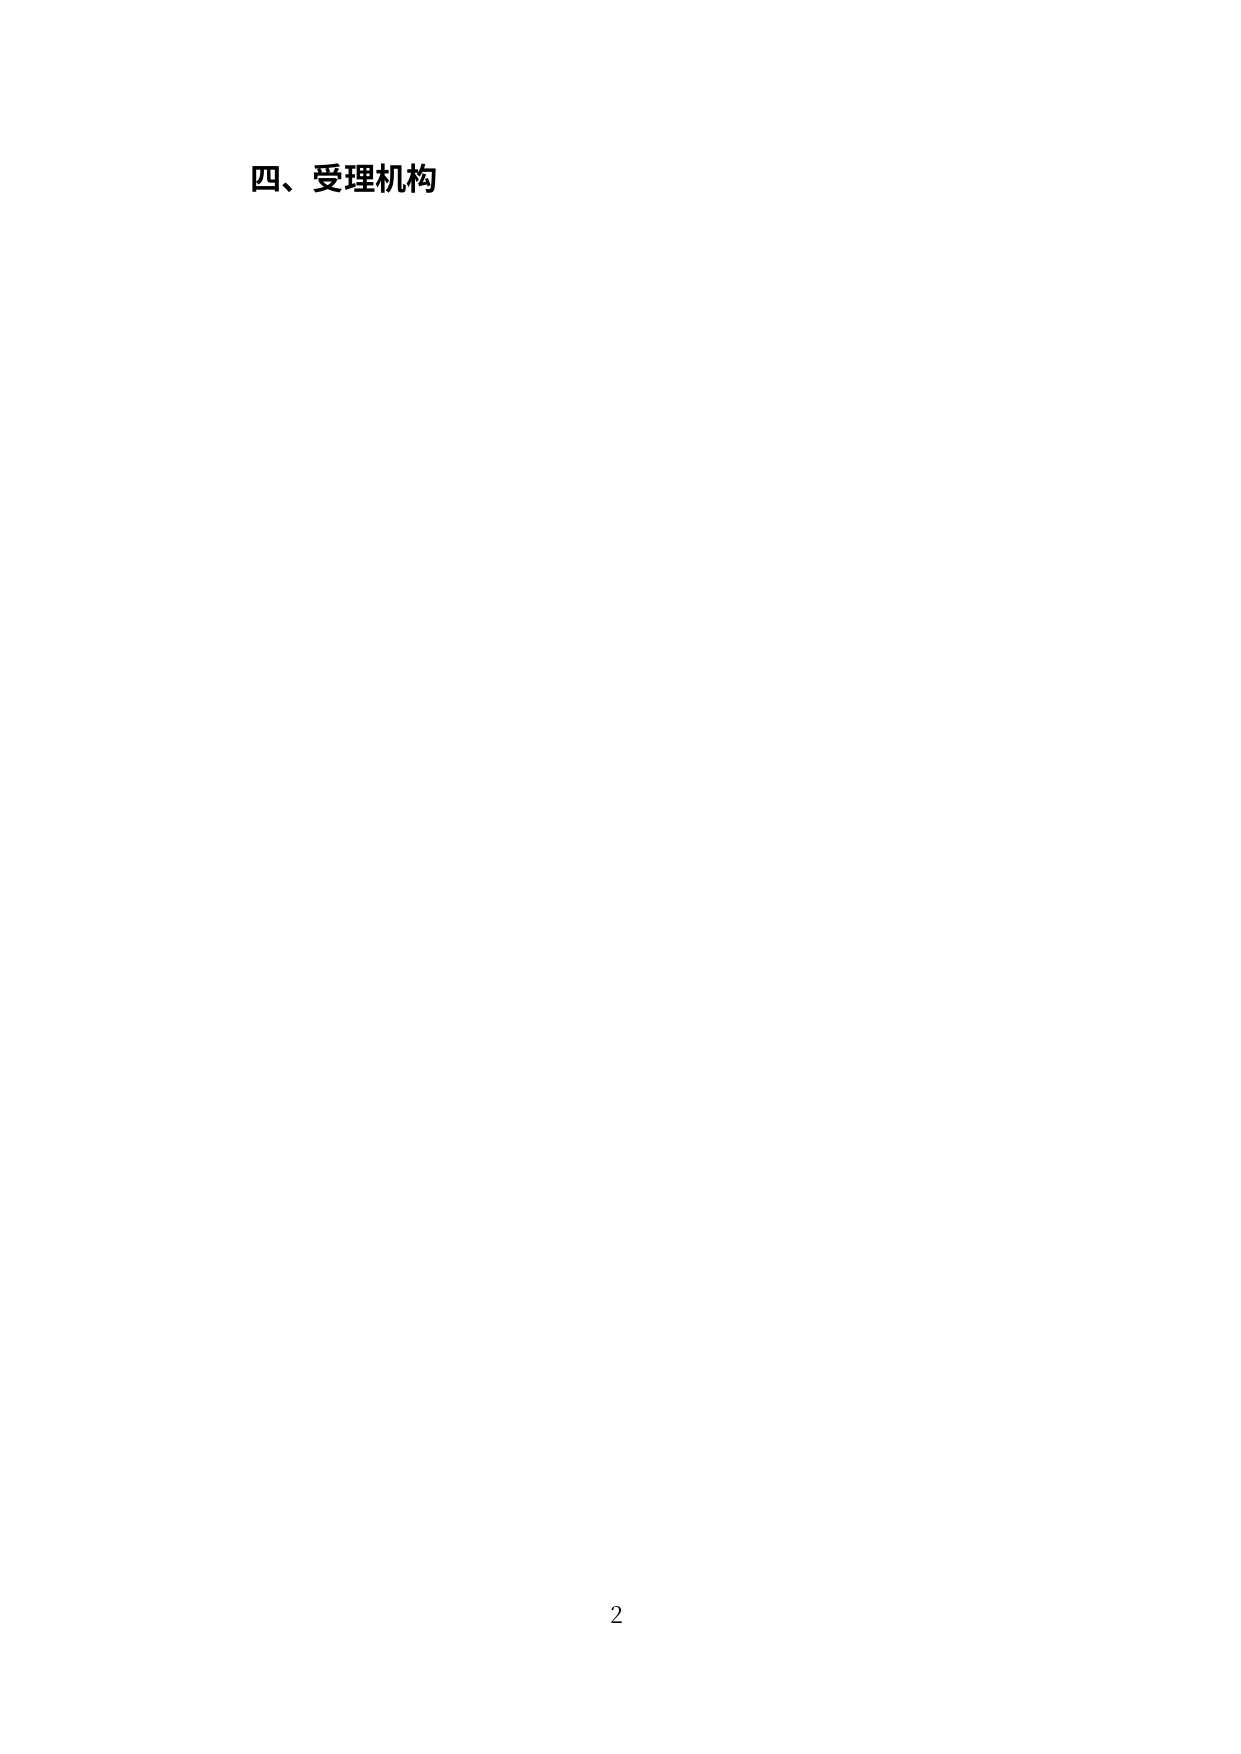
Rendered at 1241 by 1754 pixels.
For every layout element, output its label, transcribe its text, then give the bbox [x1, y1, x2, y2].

subtitle 四、受理机构 [250, 154, 1155, 199]
